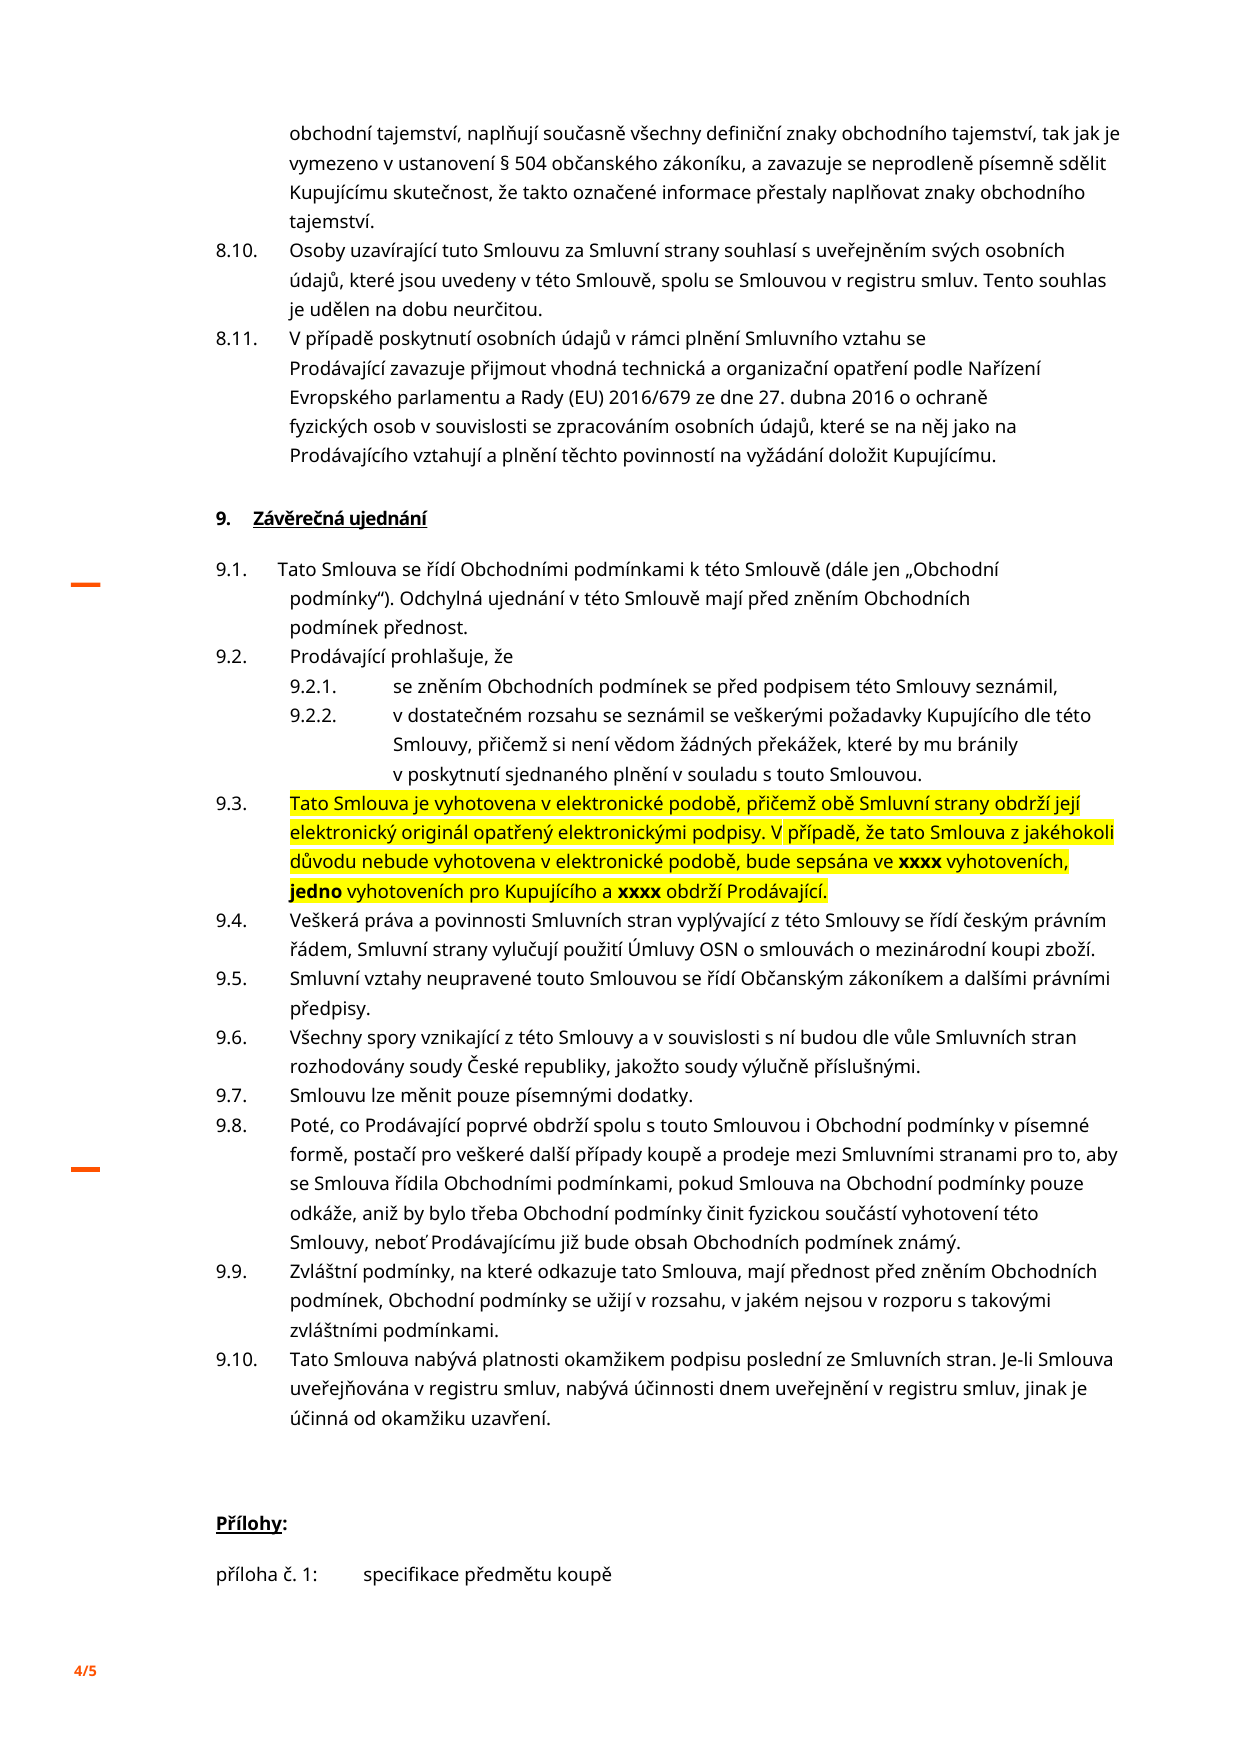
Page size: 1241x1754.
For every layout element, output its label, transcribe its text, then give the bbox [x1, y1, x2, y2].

text podmínky“). Odchylná ujednání v této Smlouvě mají před zněním Obchodních [253, 585, 1122, 611]
list Tato Smlouva nabývá platnosti okamžikem podpisu poslední ze Smluvních stran. Je-li Smlouva uveřejňována v registru smluv, nabývá účinnosti dnem uveřejnění v registru smluv, jinak je účinná od okamžiku uzavření. [216, 1346, 1122, 1430]
text příloha č. 1: specifikace předmětu koupě [216, 1562, 1122, 1587]
text 8.10. Osoby uzavírající tuto Smlouvu za Smluvní strany souhlasí s uveřejněním svých osobních údajů, které jsou uvedeny v této Smlouvě, spolu se Smlouvou v registru smluv. Tento souhlas je udělen na dobu neurčitou. [216, 238, 1122, 322]
list Všechny spory vznikající z této Smlouvy a v souvislosti s ní budou dle vůle Smluvních stran rozhodovány soudy České republiky, jakožto soudy výlučně příslušnými. [216, 1024, 1122, 1079]
list Tato Smlouva se řídí Obchodními podmínkami k této Smlouvě (dále jen „Obchodní [216, 556, 1122, 581]
text 8.11. V případě poskytnutí osobních údajů v rámci plnění Smluvního vztahu se [216, 326, 1122, 351]
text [289, 121, 1122, 234]
list Poté, co Prodávající poprvé obdrží spolu s touto Smlouvou i Obchodní podmínky v písemné formě, postačí pro veškeré další případy koupě a prodeje mezi Smluvními stranami pro to, aby se Smlouva řídila Obchodními podmínkami, pokud Smlouva na Obchodní podmínky pouze odkáže, aniž by bylo třeba Obchodní podmínky činit fyzickou součástí vyhotovení této Smlouvy, neboť Prodávajícímu již bude obsah Obchodních podmínek známý. [216, 1112, 1122, 1255]
text fyzických osob v souvislosti se zpracováním osobních údajů, které se na něj jako na [216, 413, 1122, 439]
text Evropského parlamentu a Rady (EU) 2016/679 ze dne 27. dubna 2016 o ochraně [216, 384, 1122, 409]
text Prodávající zavazuje přijmout vhodná technická a organizační opatření podle Nařízení [216, 355, 1122, 380]
list Veškerá práva a povinnosti Smluvních stran vyplývající z této Smlouvy se řídí českým právním řádem, Smluvní strany vylučují použití Úmluvy OSN o smlouvách o mezinárodní koupi zboží. [216, 907, 1122, 962]
subtitle Závěrečná ujednání [216, 505, 1122, 531]
text Přílohy: [216, 1511, 1122, 1536]
text Prodávajícího vztahují a plnění těchto povinností na vyžádání doložit Kupujícímu. [216, 443, 1122, 468]
list v dostatečném rozsahu se seznámil se veškerými požadavky Kupujícího dle této Smlouvy, přičemž si není vědom žádných překážek, které by mu bránily v poskytnutí sjednaného plnění v souladu s touto Smlouvou. [289, 702, 1122, 786]
list Prodávající prohlašuje, že [216, 644, 1122, 669]
list Smlouvu lze měnit pouze písemnými dodatky. [216, 1083, 1122, 1108]
list Tato Smlouva je vyhotovena v elektronické podobě, přičemž obě Smluvní strany obdrží její elektronický originál opatřený elektronickými podpisy. V případě, že tato Smlouva z jakéhokoli důvodu nebude vyhotovena v elektronické podobě, bude sepsána ve xxxx vyhotoveních, jedno vyhotoveních pro Kupujícího a xxxx obdrží Prodávající. [216, 790, 1122, 903]
list se zněním Obchodních podmínek se před podpisem této Smlouvy seznámil, [289, 673, 1122, 698]
text podmínek přednost. [253, 614, 1122, 640]
list Zvláštní podmínky, na které odkazuje tato Smlouva, mají přednost před zněním Obchodních podmínek, Obchodní podmínky se užijí v rozsahu, v jakém nejsou v rozporu s takovými zvláštními podmínkami. [216, 1258, 1122, 1342]
list Smluvní vztahy neupravené touto Smlouvou se řídí Občanským zákoníkem a dalšími právními předpisy. [216, 966, 1122, 1021]
